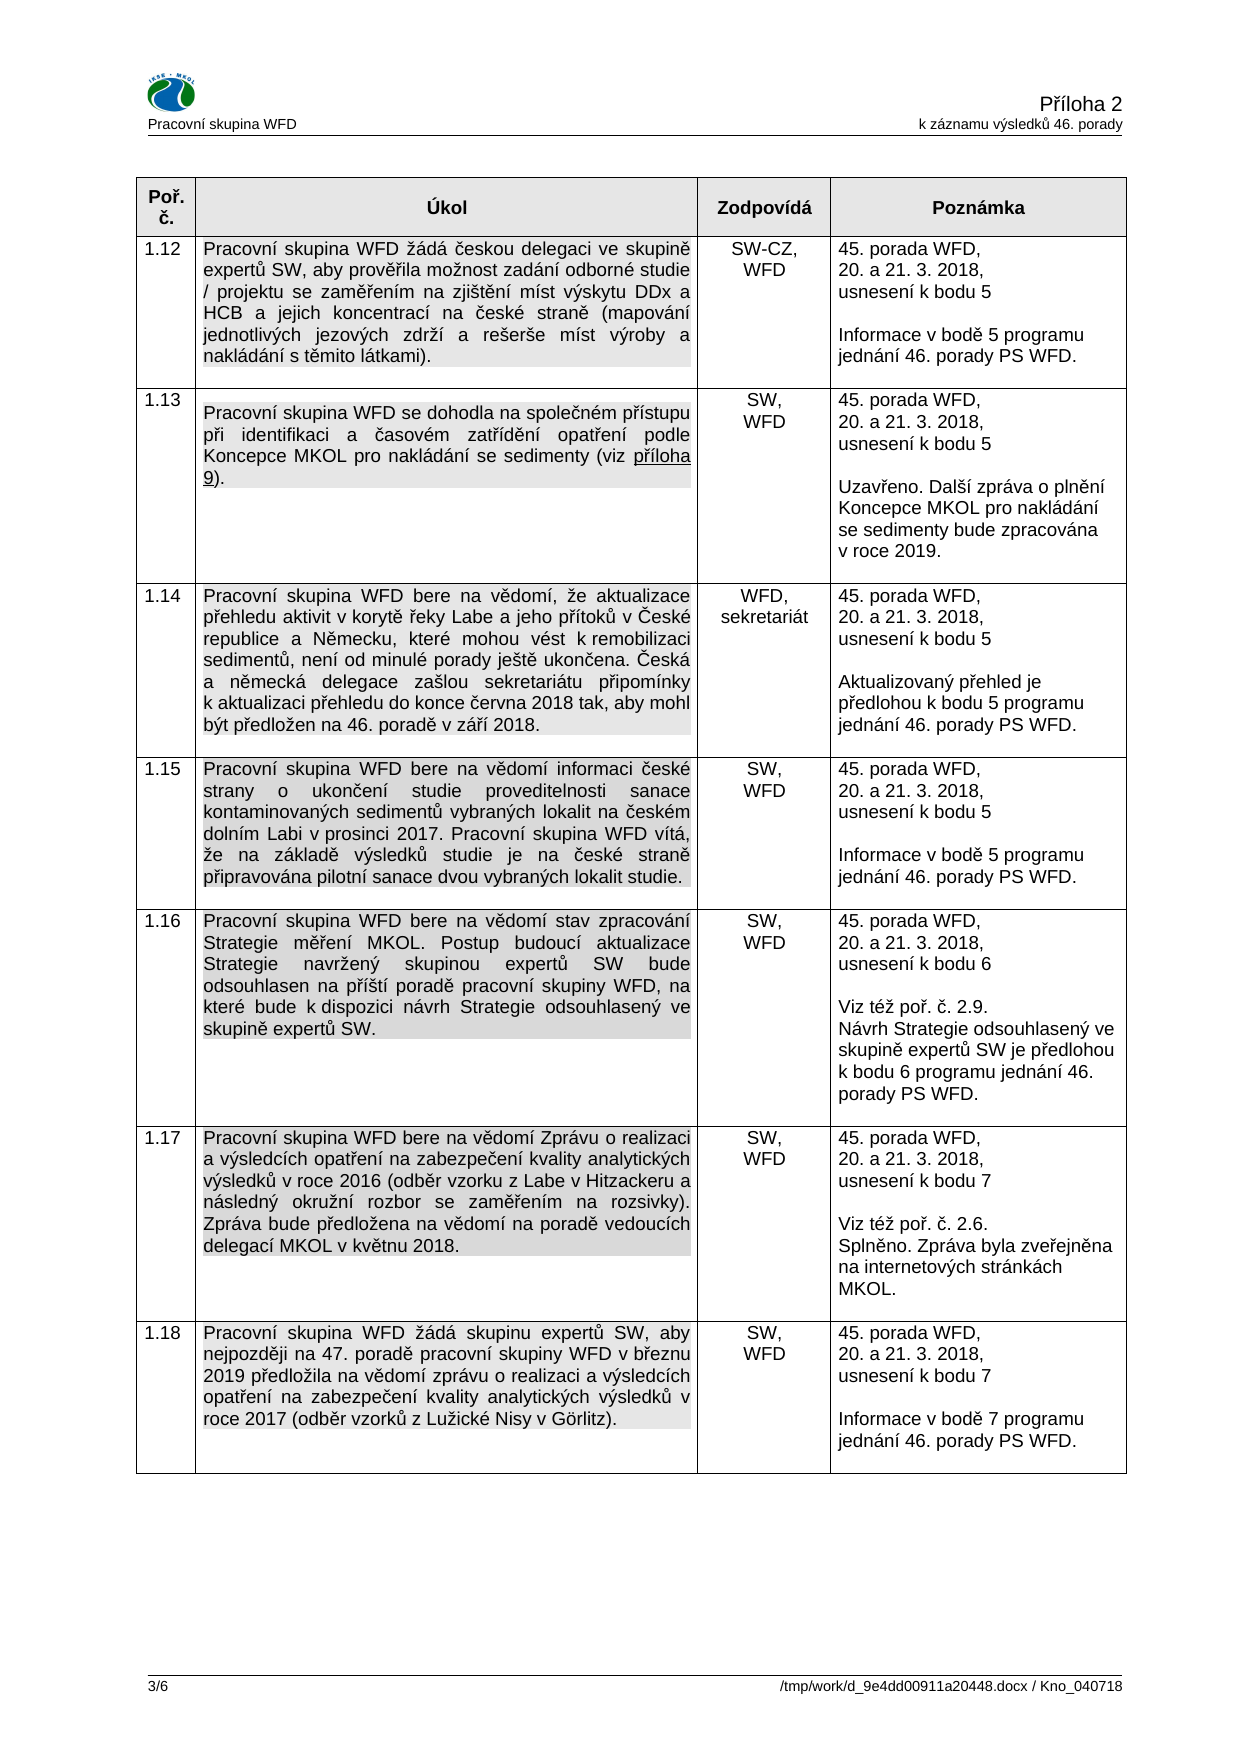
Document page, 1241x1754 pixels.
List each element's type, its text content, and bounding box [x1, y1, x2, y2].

picture [147, 73, 195, 112]
table_cell 1.15 [137, 758, 195, 909]
table_cell Pracovní skupina WFD žádá skupinu expertů SW, aby nejpozději na 47. poradě pracovní skupiny WFD v březnu 2019 předložila na vědomí zprávu o realizaci a výsledcích opatření na zabezpečení kvality analytických výsledků v roce 2017 (odběr vzorků z Lužické Nisy v Görlitz). [196, 1322, 697, 1473]
table_header Zodpovídá [698, 178, 830, 236]
table_cell 45. porada WFD, 20. a 21. 3. 2018, usnesení k bodu 6 Viz též poř. č. 2.9. Návrh Strategie odsouhlasený ve skupině expertů SW je předlohou k bodu 6 programu jednání 46. porady PS WFD. [831, 910, 1126, 1126]
table_cell SW, WFD [698, 1322, 830, 1473]
table_cell SW, WFD [698, 910, 830, 1126]
table_cell 45. porada WFD, 20. a 21. 3. 2018, usnesení k bodu 7 Informace v bodě 7 programu jednání 46. porady PS WFD. [831, 1322, 1126, 1473]
table_cell 45. porada WFD, 20. a 21. 3. 2018, usnesení k bodu 5 Informace v bodě 5 programu jednání 46. porady PS WFD. [831, 758, 1126, 909]
table_cell SW-CZ, WFD [698, 237, 830, 388]
table_header Úkol [196, 178, 697, 236]
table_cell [831, 237, 1126, 388]
table_cell SW, WFD [698, 758, 830, 909]
table_cell Pracovní skupina WFD se dohodla na společném přístupu při identifikaci a časovém zatřídění opatření podle Koncepce MKOL pro nakládání se sedimenty (viz příloha 9). [196, 389, 697, 583]
table_cell Pracovní skupina WFD bere na vědomí Zprávu o realizaci a výsledcích opatření na zabezpečení kvality analytických výsledků v roce 2016 (odběr vzorku z Labe v Hitzackeru a následný okružní rozbor se zaměřením na rozsivky). Zpráva bude předložena na vědomí na poradě vedoucích delegací MKOL v květnu 2018. [196, 1127, 697, 1321]
table_cell 1.14 [137, 584, 195, 757]
table_cell 45. porada WFD, 20. a 21. 3. 2018, usnesení k bodu 5 Uzavřeno. Další zpráva o plnění Koncepce MKOL pro nakládání se sedimenty bude zpracována v roce 2019. [831, 389, 1126, 583]
table_cell WFD, sekretariát [698, 584, 830, 757]
table_cell 45. porada WFD, 20. a 21. 3. 2018, usnesení k bodu 7 Viz též poř. č. 2.6. Splněno. Zpráva byla zveřejněna na internetových stránkách MKOL. [831, 1127, 1126, 1321]
table_header Poznámka [831, 178, 1126, 236]
table_cell Pracovní skupina WFD bere na vědomí stav zpracování Strategie měření MKOL. Postup budoucí aktualizace Strategie navržený skupinou expertů SW bude odsouhlasen na příští poradě pracovní skupiny WFD, na které bude k dispozici návrh Strategie odsouhlasený ve skupině expertů SW. [196, 910, 697, 1126]
table_cell 1.18 [137, 1322, 195, 1473]
table_cell 1.17 [137, 1127, 195, 1321]
table_cell Pracovní skupina WFD bere na vědomí informaci české strany o ukončení studie proveditelnosti sanace kontaminovaných sedimentů vybraných lokalit na českém dolním Labi v prosinci 2017. Pracovní skupina WFD vítá, že na základě výsledků studie je na české straně připravována pilotní sanace dvou vybraných lokalit studie. [196, 758, 697, 909]
table_cell SW, WFD [698, 1127, 830, 1321]
table_cell Pracovní skupina WFD bere na vědomí, že aktualizace přehledu aktivit v korytě řeky Labe a jeho přítoků v České republice a Německu, které mohou vést k remobilizaci sedimentů, není od minulé porady ještě ukončena. Česká a německá delegace zašlou sekretariátu připomínky k aktualizaci přehledu do konce června 2018 tak, aby mohl být předložen na 46. poradě v září 2018. [196, 584, 697, 757]
table_cell 1.13 [137, 389, 195, 583]
table_header Poř.č. [137, 178, 195, 236]
table_cell 45. porada WFD, 20. a 21. 3. 2018, usnesení k bodu 5 Aktualizovaný přehled je předlohou k bodu 5 programu jednání 46. porady PS WFD. [831, 584, 1126, 757]
table_cell 1.12 [137, 237, 195, 388]
table_cell SW, WFD [698, 389, 830, 583]
table_cell 1.16 [137, 910, 195, 1126]
table_cell Pracovní skupina WFD žádá českou delegaci ve skupině expertů SW, aby prověřila možnost zadání odborné studie / projektu se zaměřením na zjištění míst výskytu DDx a HCB a jejich koncentrací na české straně (mapování jednotlivých jezových zdrží a rešerše míst výroby a nakládání s těmito látkami). [196, 237, 697, 388]
